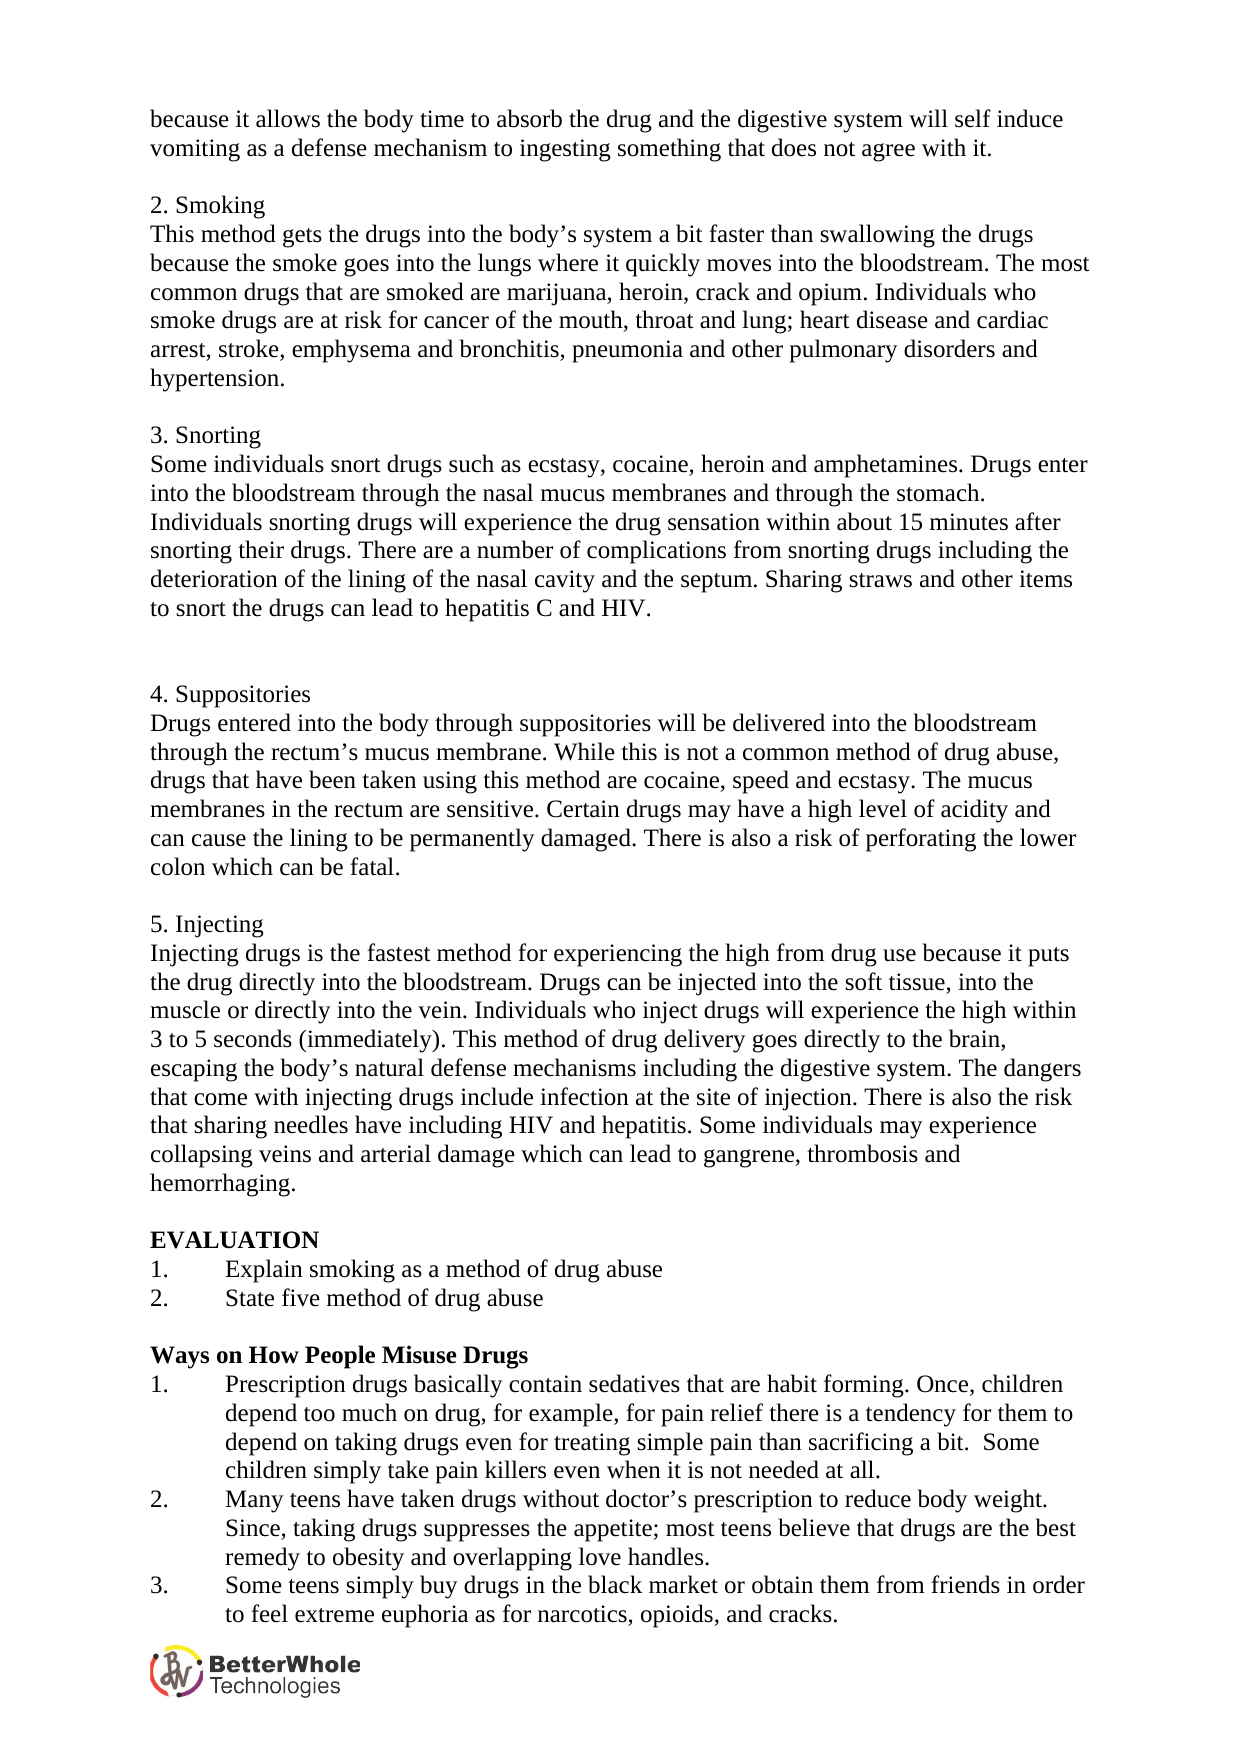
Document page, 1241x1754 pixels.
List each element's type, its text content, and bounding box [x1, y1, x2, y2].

text Ways on How People Misuse Drugs [150, 1341, 1090, 1369]
text Drugs entered into the body through suppositories will be delivered into the bloodstream through the rectum’s mucus membrane. While this is not a common method of drug abuse, drugs that have been taken using this method are cocaine, speed and ecstasy. The mucus membranes in the rectum are sensitive. Certain drugs may have a high level of acidity and can cause the lining to be permanently damaged. There is also a risk of perforating the lower colon which can be fatal. [150, 708, 1090, 881]
text This method gets the drugs into the body’s system a bit faster than swallowing the drugs because the smoke goes into the lungs where it quickly moves into the bloodstream. The most common drugs that are smoked are marijuana, heroin, crack and opium. Individuals who smoke drugs are at risk for cancer of the mouth, throat and lung; heart disease and cardiac arrest, stroke, emphysema and bronchitis, pneumonia and other pulmonary disorders and hypertension. [150, 219, 1090, 392]
text EVALUATION [150, 1226, 1090, 1254]
text 5. Injecting [150, 909, 1090, 938]
text 4. Suppositories [150, 679, 1090, 708]
list Many teens have taken drugs without doctor’s prescription to reduce body weight. Since, taking drugs suppresses the appetite; most teens believe that drugs are the best remedy to obesity and overlapping love handles. [150, 1484, 1090, 1571]
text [150, 104, 1090, 162]
list Explain smoking as a method of drug abuse [150, 1254, 1090, 1283]
text Injecting drugs is the fastest method for experiencing the high from drug use because it puts the drug directly into the bloodstream. Drugs can be injected into the soft tissue, into the muscle or directly into the vein. Individuals who inject drugs will experience the high within 3 to 5 seconds (immediately). This method of drug delivery goes directly to the brain, escaping the body’s natural defense mechanisms including the digestive system. The dangers that come with injecting drugs include infection at the site of injection. There is also the risk that sharing needles have including HIV and hepatitis. Some individuals may experience collapsing veins and arterial damage which can lead to gangrene, thrombosis and hemorrhaging. [150, 938, 1090, 1197]
list State five method of drug abuse [150, 1283, 1090, 1312]
text 2. Smoking [150, 191, 1090, 219]
text Some individuals snort drugs such as ecstasy, cocaine, heroin and amphetamines. Drugs enter into the bloodstream through the nasal mucus membranes and through the stomach. Individuals snorting drugs will experience the drug sensation within about 15 minutes after snorting their drugs. There are a number of complications from snorting drugs including the deterioration of the lining of the nasal cavity and the septum. Sharing straws and other items to snort the drugs can lead to hepatitis C and HIV. [150, 449, 1090, 622]
picture [150, 1645, 360, 1698]
text 3. Snorting [150, 421, 1090, 449]
list Prescription drugs basically contain sedatives that are habit forming. Once, children depend too much on drug, for example, for pain relief there is a tendency for them to depend on taking drugs even for treating simple pain than sacrificing a bit. Some children simply take pain killers even when it is not needed at all. [150, 1369, 1090, 1484]
list Some teens simply buy drugs in the black market or obtain them from friends in order to feel extreme euphoria as for narcotics, opioids, and cracks. [150, 1571, 1090, 1628]
